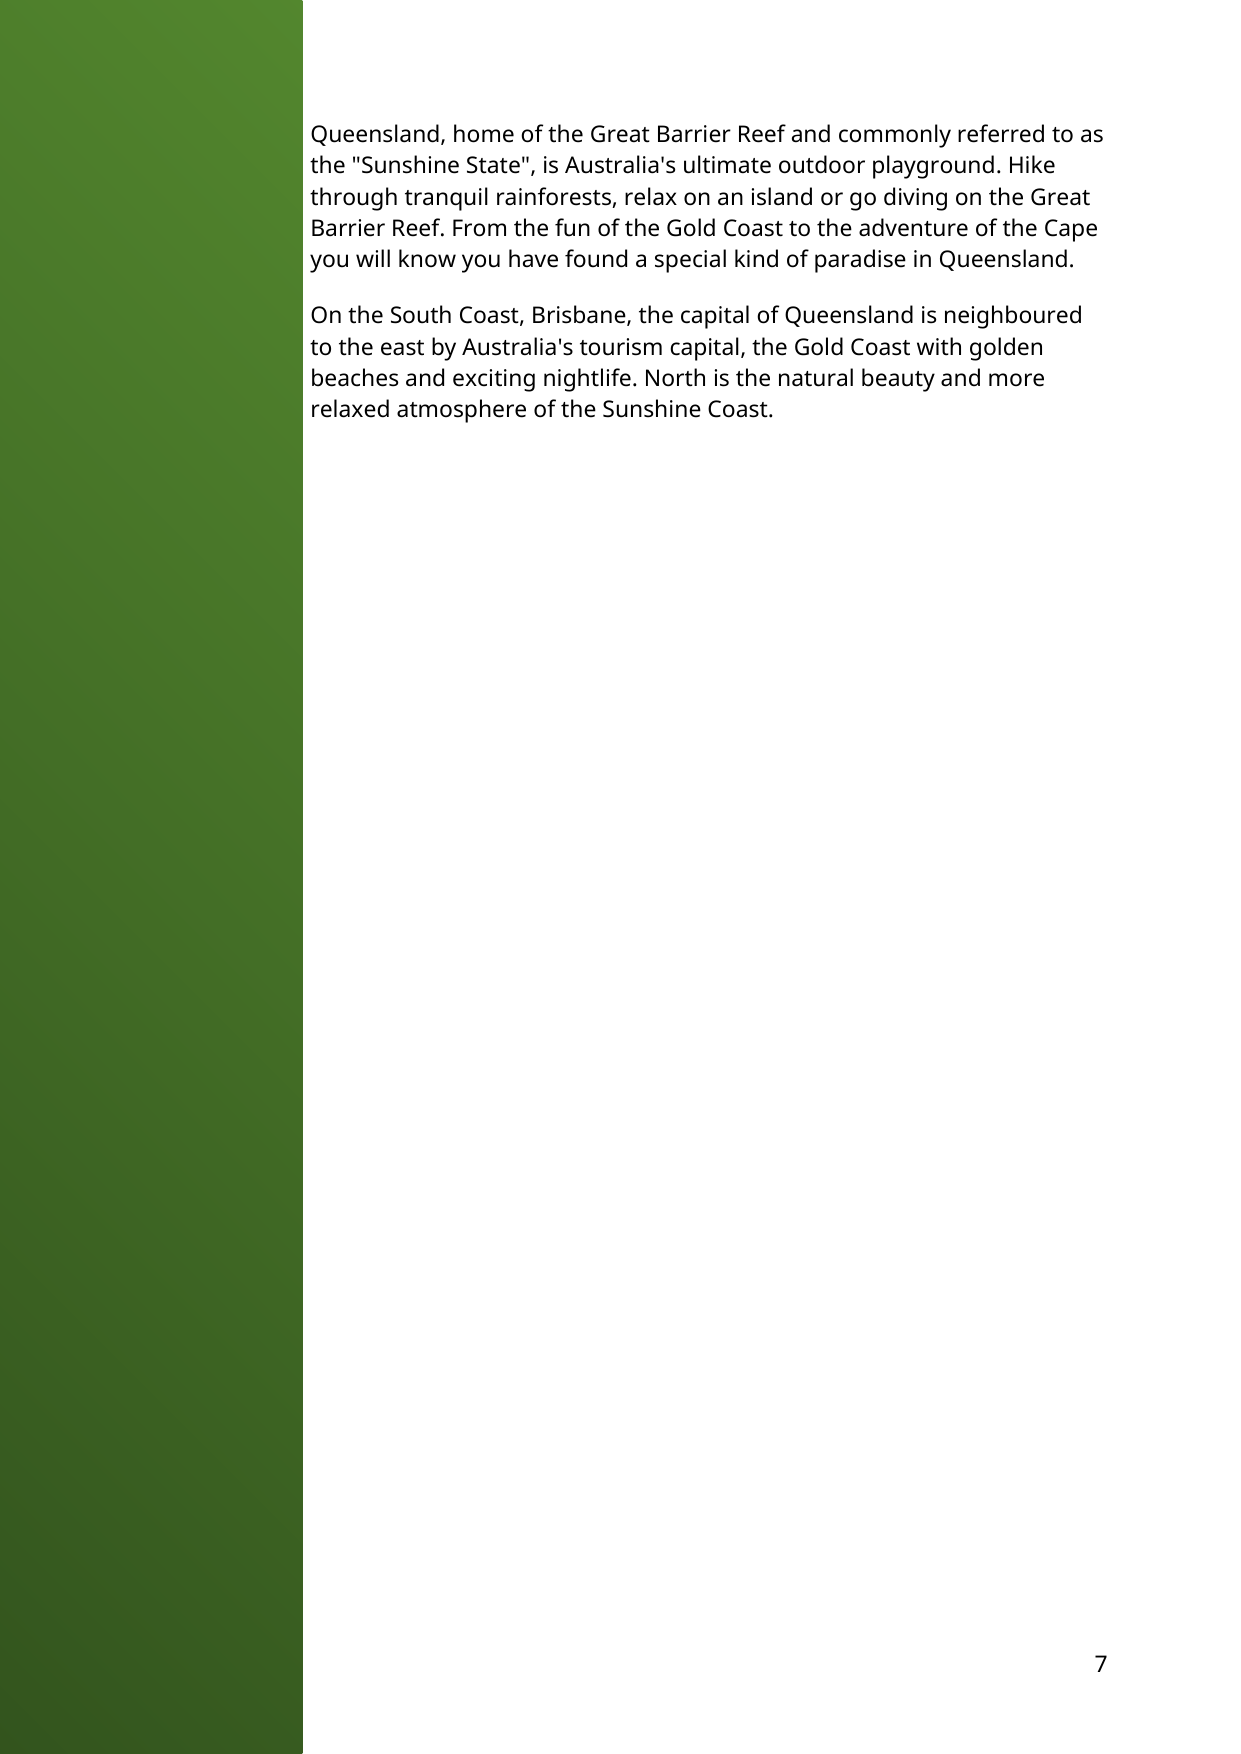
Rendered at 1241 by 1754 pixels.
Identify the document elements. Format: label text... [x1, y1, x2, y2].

text On the South Coast, Brisbane, the capital of Queensland is neighboured to the east by Australia's tourism capital, the Gold Coast with golden beaches and exciting nightlife. North is the natural beauty and more relaxed atmosphere of the Sunshine Coast. [310, 299, 1107, 424]
text Queensland, home of the Great Barrier Reef and commonly referred to as the "Sunshine State", is Australia's ultimate outdoor playground. Hike through tranquil rainforests, relax on an island or go diving on the Great Barrier Reef. From the fun of the Gold Coast to the adventure of the Cape you will know you have found a special kind of paradise in Queensland. [310, 118, 1107, 274]
